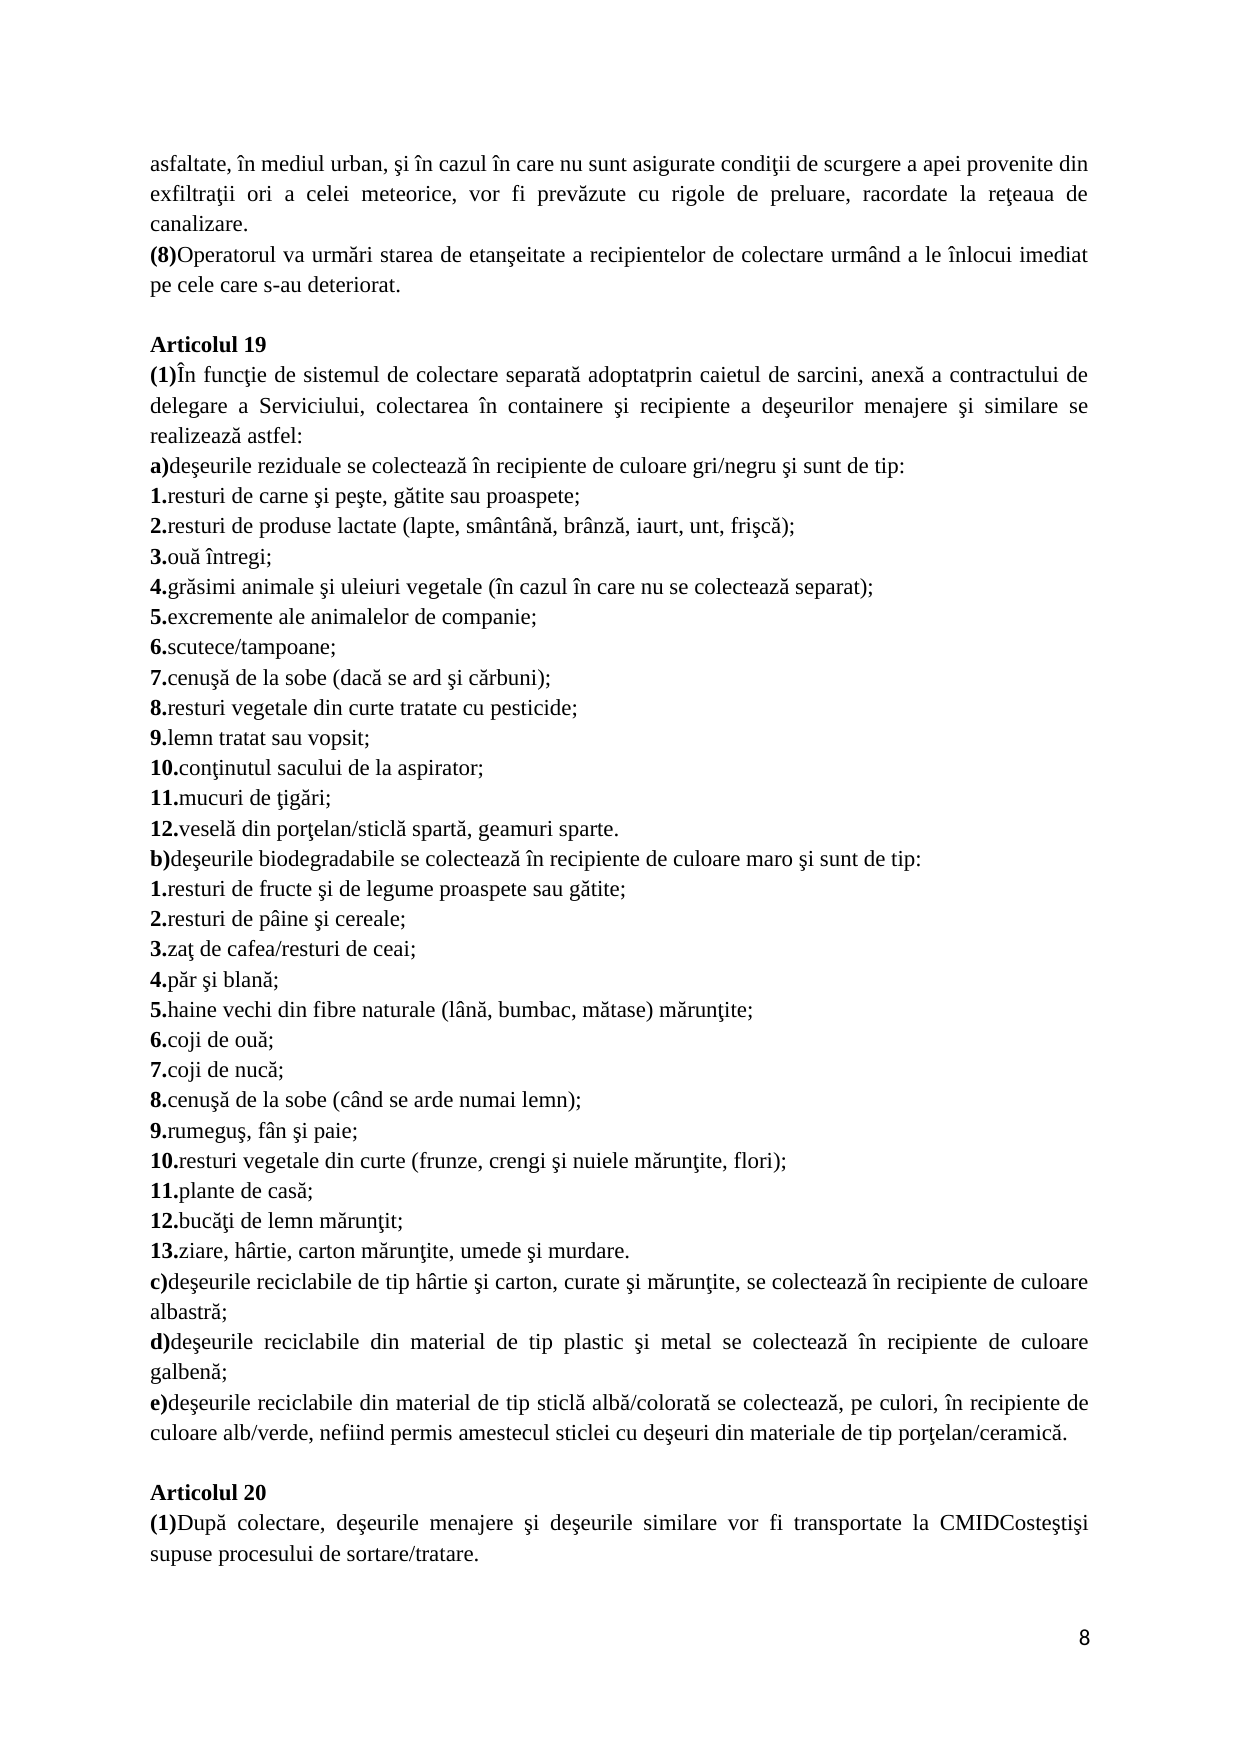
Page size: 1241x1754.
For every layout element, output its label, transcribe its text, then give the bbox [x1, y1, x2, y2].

text 7.cenuşă de la sobe (dacă se ard şi cărbuni); [150, 663, 1090, 690]
text (8)Operatorul va urmări starea de etanşeitate a recipientelor de colectare urmând a le înlocui imediat pe cele care s-au deteriorat. [150, 241, 1090, 297]
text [150, 150, 1090, 237]
text d)deşeurile reciclabile din material de tip plastic şi metal se colectează în recipiente de culoare galbenă; [150, 1328, 1090, 1385]
text 9.rumeguş, fân şi paie; [150, 1117, 1090, 1143]
text 11.plante de casă; [150, 1177, 1090, 1203]
text (1)În funcţie de sistemul de colectare separată adoptatprin caietul de sarcini, anexă a contractului de delegare a Serviciului, colectarea în containere şi recipiente a deşeurilor menajere şi similare se realizează astfel: [150, 361, 1090, 448]
text 9.lemn tratat sau vopsit; [150, 724, 1090, 750]
text 8.resturi vegetale din curte tratate cu pesticide; [150, 694, 1090, 720]
text 10.conţinutul sacului de la aspirator; [150, 754, 1090, 781]
text 12.bucăţi de lemn mărunţit; [150, 1207, 1090, 1234]
text (1)După colectare, deşeurile menajere şi deşeurile similare vor fi transportate la CMIDCosteştişi supuse procesului de sortare/tratare. [150, 1509, 1090, 1566]
text 3.zaţ de cafea/resturi de ceai; [150, 935, 1090, 962]
text 4.păr şi blană; [150, 966, 1090, 992]
text 8.cenuşă de la sobe (când se arde numai lemn); [150, 1086, 1090, 1113]
text 3.ouă întregi; [150, 543, 1090, 569]
text 13.ziare, hârtie, carton mărunţite, umede şi murdare. [150, 1237, 1090, 1264]
text 1.resturi de carne şi peşte, gătite sau proaspete; [150, 482, 1090, 509]
text 10.resturi vegetale din curte (frunze, crengi şi nuiele mărunţite, flori); [150, 1147, 1090, 1173]
text 2.resturi de produse lactate (lapte, smântână, brânză, iaurt, unt, frişcă); [150, 512, 1090, 539]
text 4.grăsimi animale şi uleiuri vegetale (în cazul în care nu se colectează separat); [150, 573, 1090, 599]
text 12.veselă din porţelan/sticlă spartă, geamuri sparte. [150, 814, 1090, 841]
text 1.resturi de fructe şi de legume proaspete sau gătite; [150, 875, 1090, 901]
text b)deşeurile biodegradabile se colectează în recipiente de culoare maro şi sunt de tip: [150, 845, 1090, 871]
text 11.mucuri de ţigări; [150, 784, 1090, 811]
text e)deşeurile reciclabile din material de tip sticlă albă/colorată se colectează, pe culori, în recipiente de culoare alb/verde, nefiind permis amestecul sticlei cu deşeuri din materiale de tip porţelan/ceramică. [150, 1388, 1090, 1445]
text 6.scutece/tampoane; [150, 633, 1090, 660]
text 7.coji de nucă; [150, 1056, 1090, 1083]
text a)deşeurile reziduale se colectează în recipiente de culoare gri/negru şi sunt de tip: [150, 452, 1090, 478]
text 6.coji de ouă; [150, 1026, 1090, 1052]
text c)deşeurile reciclabile de tip hârtie şi carton, curate şi mărunţite, se colectează în recipiente de culoare albastră; [150, 1268, 1090, 1324]
text 5.haine vechi din fibre naturale (lână, bumbac, mătase) mărunţite; [150, 996, 1090, 1022]
text 2.resturi de pâine şi cereale; [150, 905, 1090, 932]
text 5.excremente ale animalelor de companie; [150, 603, 1090, 629]
